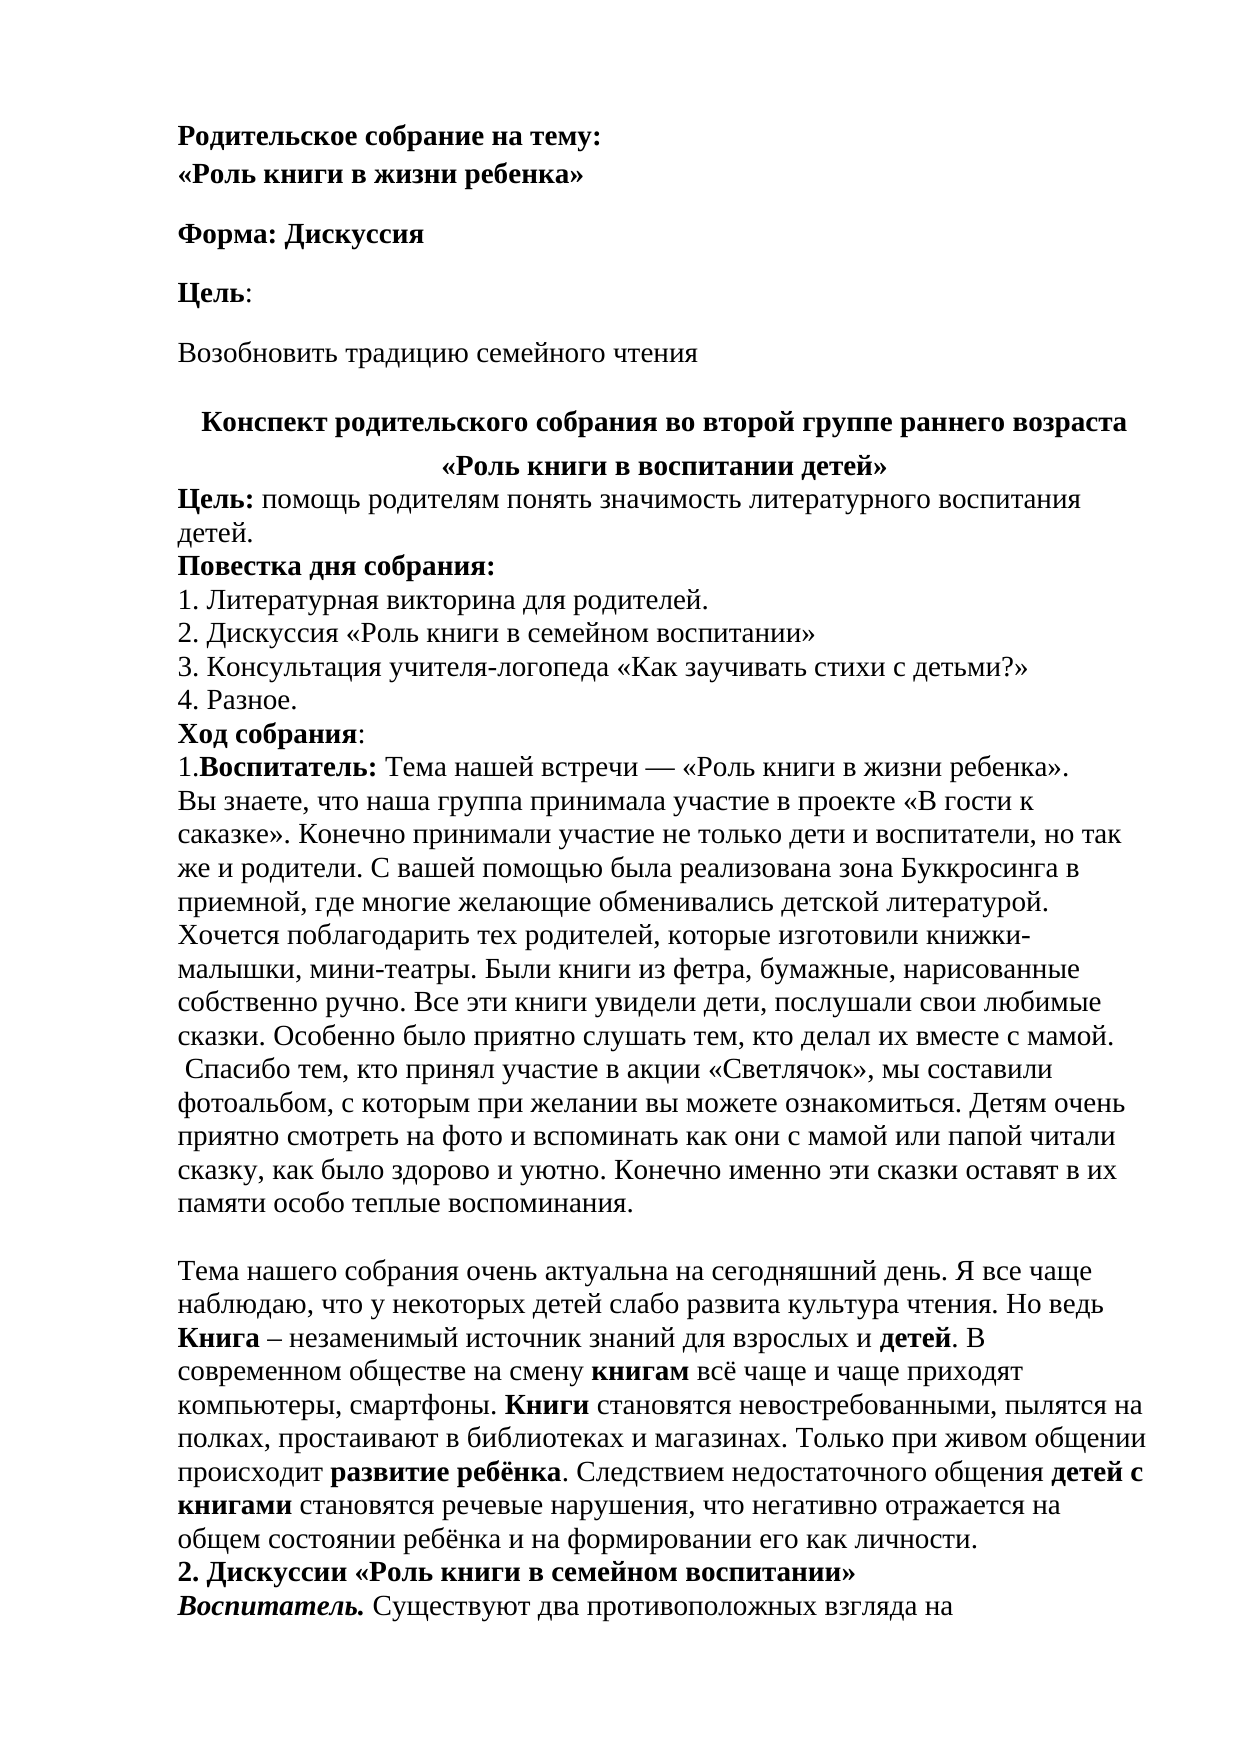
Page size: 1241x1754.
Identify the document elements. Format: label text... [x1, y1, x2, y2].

text Родительское собрание на тему: «Роль книги в жизни ребенка» [177, 118, 1152, 190]
text Тема нашего собрания очень актуальна на сегодняшний день. Я все чаще наблюдаю, что у некоторых детей слабо развита культура чтения. Но ведь Книга – незаменимый источник знаний для взрослых и детей. В современном обществе на смену книгам всё чаще и чаще приходят компьютеры, смартфоны. Книги становятся невостребованными, пылятся на полках, простаивают в библиотеках и магазинах. Только при живом общении происходит развитие ребёнка. Следствием недостаточного общения детей с книгами становятся речевые нарушения, что негативно отражается на общем состоянии ребёнка и на формировании его как личности. [177, 1253, 1152, 1554]
text Цель: помощь родителям понять значимость литературного воспитания детей. [177, 481, 1152, 548]
text Конспект родительского собрания во второй группе раннего возраста «Роль книги в воспитании детей» [177, 394, 1152, 481]
text Спасибо тем, кто принял участие в акции «Светлячок», мы составили фотоальбом, с которым при желании вы можете ознакомиться. Детям очень приятно смотреть на фото и вспоминать как они с мамой или папой читали сказку, как было здорово и уютно. Конечно именно эти сказки оставят в их памяти особо теплые воспоминания. [177, 1051, 1152, 1219]
text Вы знаете, что наша группа принимала участие в проекте «В гости к саказке». Конечно принимали участие не только дети и воспитатели, но так же и родители. С вашей помощью была реализована зона Буккросинга в приемной, где многие желающие обменивались детской литературой. [177, 783, 1152, 917]
text Хочется поблагодарить тех родителей, которые изготовили книжки-малышки, мини-театры. Были книги из фетра, бумажные, нарисованные собственно ручно. Все эти книги увидели дети, послушали свои любимые сказки. Особенно было приятно слушать тем, кто делал их вместе с мамой. [177, 917, 1152, 1051]
text Цель: [177, 275, 1152, 309]
text Возобновить традицию семейного чтения [177, 335, 1152, 368]
text Повестка дня собрания: 1. Литературная викторина для родителей. 2. Дискуссия «Роль книги в семейном воспитании» 3. Консультация учителя-логопеда «Как заучивать стихи с детьми?» 4. Разное. Ход собрания: 1.Воспитатель: Тема нашей встречи — «Роль книги в жизни ребенка». [177, 548, 1152, 783]
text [177, 1554, 1152, 1622]
text Форма: Дискуссия [177, 216, 1152, 249]
